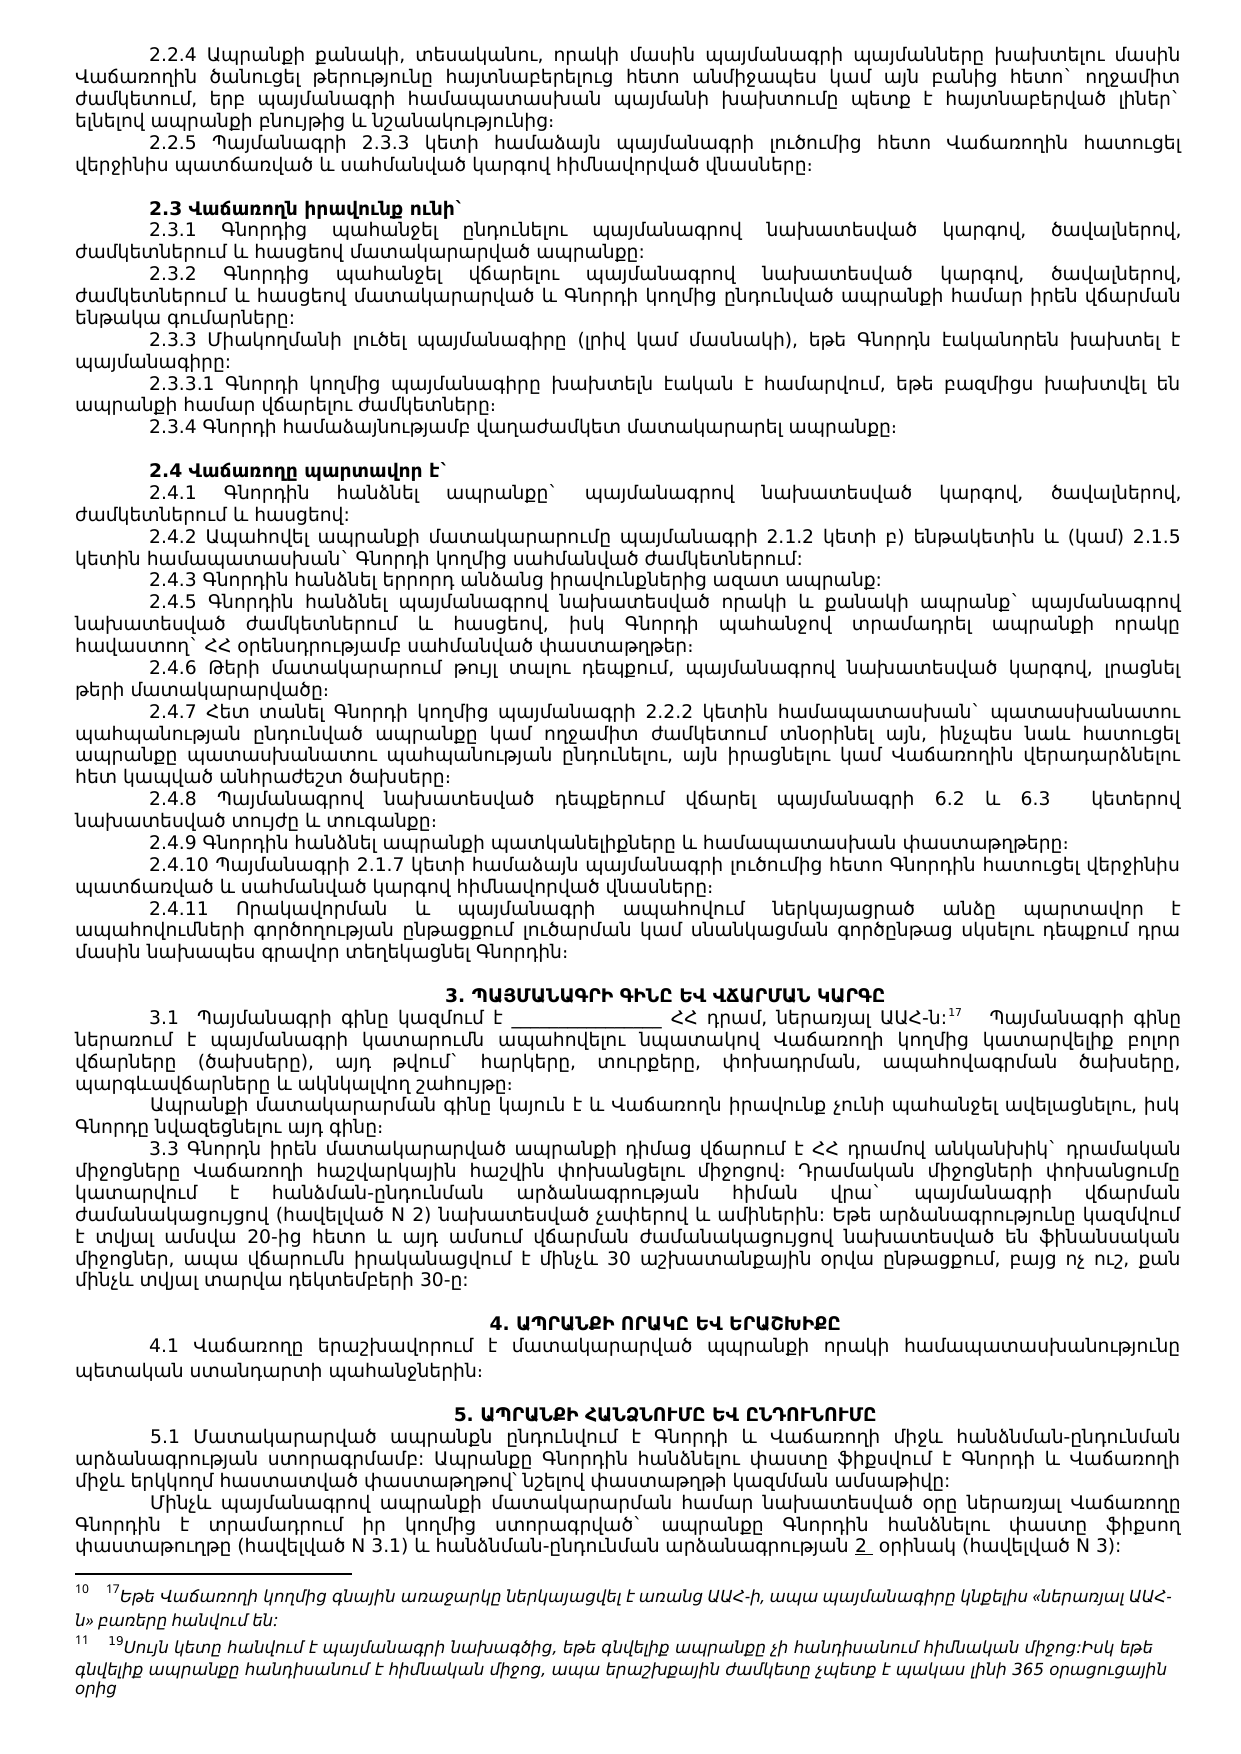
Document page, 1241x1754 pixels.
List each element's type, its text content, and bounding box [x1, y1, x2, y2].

text Ապրանքի մատակարարման գինը կայուն է և Վաճառողն իրավունք չունի պահանջել ավելացնելու, իսկ Գնորդը նվազեցնելու այդ գինը։ [75, 1094, 1181, 1138]
text 2.4 Վաճառողը պարտավոր է` [75, 460, 1181, 482]
text 2.3.1 Գնորդից պահանջել ընդունելու պայմանագրով նախատեսված կարգով, ծավալներով, ժամկետներում և հասցեով մատակարարված ապրանքը: [75, 219, 1181, 263]
text 2.4.11 Որակավորման և պայմանագրի ապահովում ներկայացրած անձը պարտավոր է ապահովումների գործողության ընթացքում լուծարման կամ սնանկացման գործընթաց սկսելու դեպքում դրա մասին նախապես գրավոր տեղեկացնել Գնորդին։ [75, 897, 1181, 963]
text 2.3.3.1 Գնորդի կողմից պայմանագիրը խախտելն էական է համարվում, եթե բազմիցս խախտվել են ապրանքի համար վճարելու ժամկետները։ [75, 372, 1181, 416]
text 2.4.2 Ապահովել ապրանքի մատակարարումը պայմանագրի 2.1.2 կետի բ) ենթակետին և (կամ) 2.1.5 կետին համապատասխան` Գնորդի կողմից սահմանված ժամկետներում: [75, 526, 1181, 569]
text 5. ԱՊՐԱՆՔԻ ՀԱՆՁՆՈՒՄԸ ԵՎ ԸՆԴՈՒՆՈՒՄԸ [75, 1404, 1181, 1426]
text 2.4.3 Գնորդին հանձնել երրորդ անձանց իրավունքներից ազատ ապրանք: [75, 569, 1181, 591]
text 2.3.4 Գնորդի համաձայնությամբ վաղաժամկետ մատակարարել ապրանքը։ [75, 416, 1181, 438]
text 2.4.10 Պայմանագրի 2.1.7 կետի համաձայն պայմանագրի լուծումից հետո Գնորդին հատուցել վերջինիս պատճառված և սահմանված կարգով հիմնավորված վնասները։ [75, 854, 1181, 897]
text 2.4.7 Հետ տանել Գնորդի կողմից պայմանագրի 2.2.2 կետին համապատասխան` պատասխանատու պահպանության ընդունված ապրանքը կամ ողջամիտ ժամկետում տնօրինել այն, ինչպես նաև հատուցել ապրանքը պատասխանատու պահպանության ընդունելու, այն իրացնելու կամ Վաճառողին վերադարձնելու հետ կապված անհրաժեշտ ծախսերը։ [75, 701, 1181, 788]
text 2.4.8 Պայմանագրով նախատեսված դեպքերում վճարել պայմանագրի 6.2 և 6.3 կետերով նախատեսված տույժը և տուգանքը։ [75, 788, 1181, 832]
text 2.3.2 Գնորդից պահանջել վճարելու պայմանագրով նախատեսված կարգով, ծավալներով, ժամկետներում և հասցեով մատակարարված և Գնորդի կողմից ընդունված ապրանքի համար իրեն վճարման ենթակա գումարները: [75, 263, 1181, 329]
text 2.4.6 Թերի մատակարարում թույլ տալու դեպքում, պայմանագրով նախատեսված կարգով, լրացնել թերի մատակարարվածը։ [75, 657, 1181, 701]
text Մինչև պայմանագրով ապրանքի մատակարարման համար նախատեսված օրը ներառյալ Վաճառողը Գնորդին է տրամադրում իր կողմից ստորագրված` ապրանքը Գնորդին հանձնելու փաստը ֆիքսող փաստաթուղթը (հավելված N 3.1) և հանձնման-ընդունման արձանագրության 2 օրինակ (հավելված N 3): [75, 1492, 1181, 1557]
text 3. ՊԱՅՄԱՆԱԳՐԻ ԳԻՆԸ ԵՎ ՎՃԱՐՄԱՆ ԿԱՐԳԸ [75, 985, 1181, 1007]
text 2.3 Վաճառողն իրավունք ունի` [75, 197, 1181, 219]
text 4.1 Վաճառողը երաշխավորում է մատակարարված պպրանքի որակի համապատասխանությունը պետական ստանդարտի պահանջներին։ [75, 1335, 1181, 1382]
text 2.4.9 Գնորդին հանձնել ապրանքի պատկանելիքները և համապատասխան փաստաթղթերը։ [75, 832, 1181, 854]
text 2.2.5 Պայմանագրի 2.3.3 կետի համաձայն պայմանագրի լուծումից հետո Վաճառողին հատուցել վերջինիս պատճառված և սահմանված կարգով հիմնավորված վնասները։ [75, 132, 1181, 176]
text 2.4.5 Գնորդին հանձնել պայմանագրով նախատեսված որակի և քանակի ապրանք` պայմանագրով նախատեսված ժամկետներում և հասցեով, իսկ Գնորդի պահանջով տրամադրել ապրանքի որակը հավաստող` ՀՀ օրենսդրությամբ սահմանված փաստաթղթեր։ [75, 591, 1181, 657]
text 4. ԱՊՐԱՆՔԻ ՈՐԱԿԸ ԵՎ ԵՐԱՇԽԻՔԸ [75, 1313, 1181, 1335]
text 2.2.4 Ապրանքի քանակի, տեսականու, որակի մասին պայմանագրի պայմանները խախտելու մասին Վաճառողին ծանուցել թերությունը հայտնաբերելուց հետո անմիջապես կամ այն բանից հետո` ողջամիտ ժամկետում, երբ պայմանագրի համապատասխան պայմանի խախտումը պետք է հայտնաբերված լիներ` ելնելով ապրանքի բնույթից և նշանակությունից։ [75, 44, 1181, 132]
text 2.4.1 Գնորդին հանձնել ապրանքը` պայմանագրով նախատեսված կարգով, ծավալներով, ժամկետներում և հասցեով: [75, 482, 1181, 526]
text 3.1 Պայմանագրի գինը կազմում է ________________ ՀՀ դրամ, ներառյալ ԱԱՀ-ն:1729Պայմանագրի գինը ներառում է պայմանագրի կատարումն ապահովելու նպատակով Վաճառողի կողմից կատարվելիք բոլոր վճարները (ծախսերը), այդ թվում` հարկերը, տուրքերը, փոխադրման, ապահովագրման ծախսերը, պարգևավճարները և ակնկալվող շահույթը։ [75, 1007, 1181, 1094]
text 5.1 Մատակարարված ապրանքն ընդունվում է Գնորդի և Վաճառողի միջև հանձնման-ընդունման արձանագրության ստորագրմամբ: Ապրանքը Գնորդին հանձնելու փաստը ֆիքսվում է Գնորդի և Վաճառողի միջև երկկողմ հաստատված փաստաթղթով՝ նշելով փաստաթղթի կազմման ամսաթիվը: [75, 1426, 1181, 1492]
text 2.3.3 Միակողմանի լուծել պայմանագիրը (լրիվ կամ մասնակի), եթե Գնորդն էականորեն խախտել է պայմանագիրը: [75, 329, 1181, 372]
text 3.3 Գնորդն իրեն մատակարարված ապրանքի դիմաց վճարում է ՀՀ դրամով անկանխիկ` դրամական միջոցները Վաճառողի հաշվարկային հաշվին փոխանցելու միջոցով։ Դրամական միջոցների փոխանցումը կատարվում է հանձման-ընդունման արձանագրության հիման վրա` պայմանագրի վճարման ժամանակացույցով (հավելված N 2) նախատեսված չափերով և ամիներին: Եթե արձանագրությունը կազմվում է տվյալ ամսվա 20-ից հետո և այդ ամսում վճարման ժամանակացույցով նախատեսված են ֆինանսական միջոցներ, ապա վճարումն իրականացվում է մինչև 30 աշխատանքային օրվա ընթացքում, բայց ոչ ուշ, քան մինչև տվյալ տարվա դեկտեմբերի 30-ը: [75, 1138, 1181, 1291]
